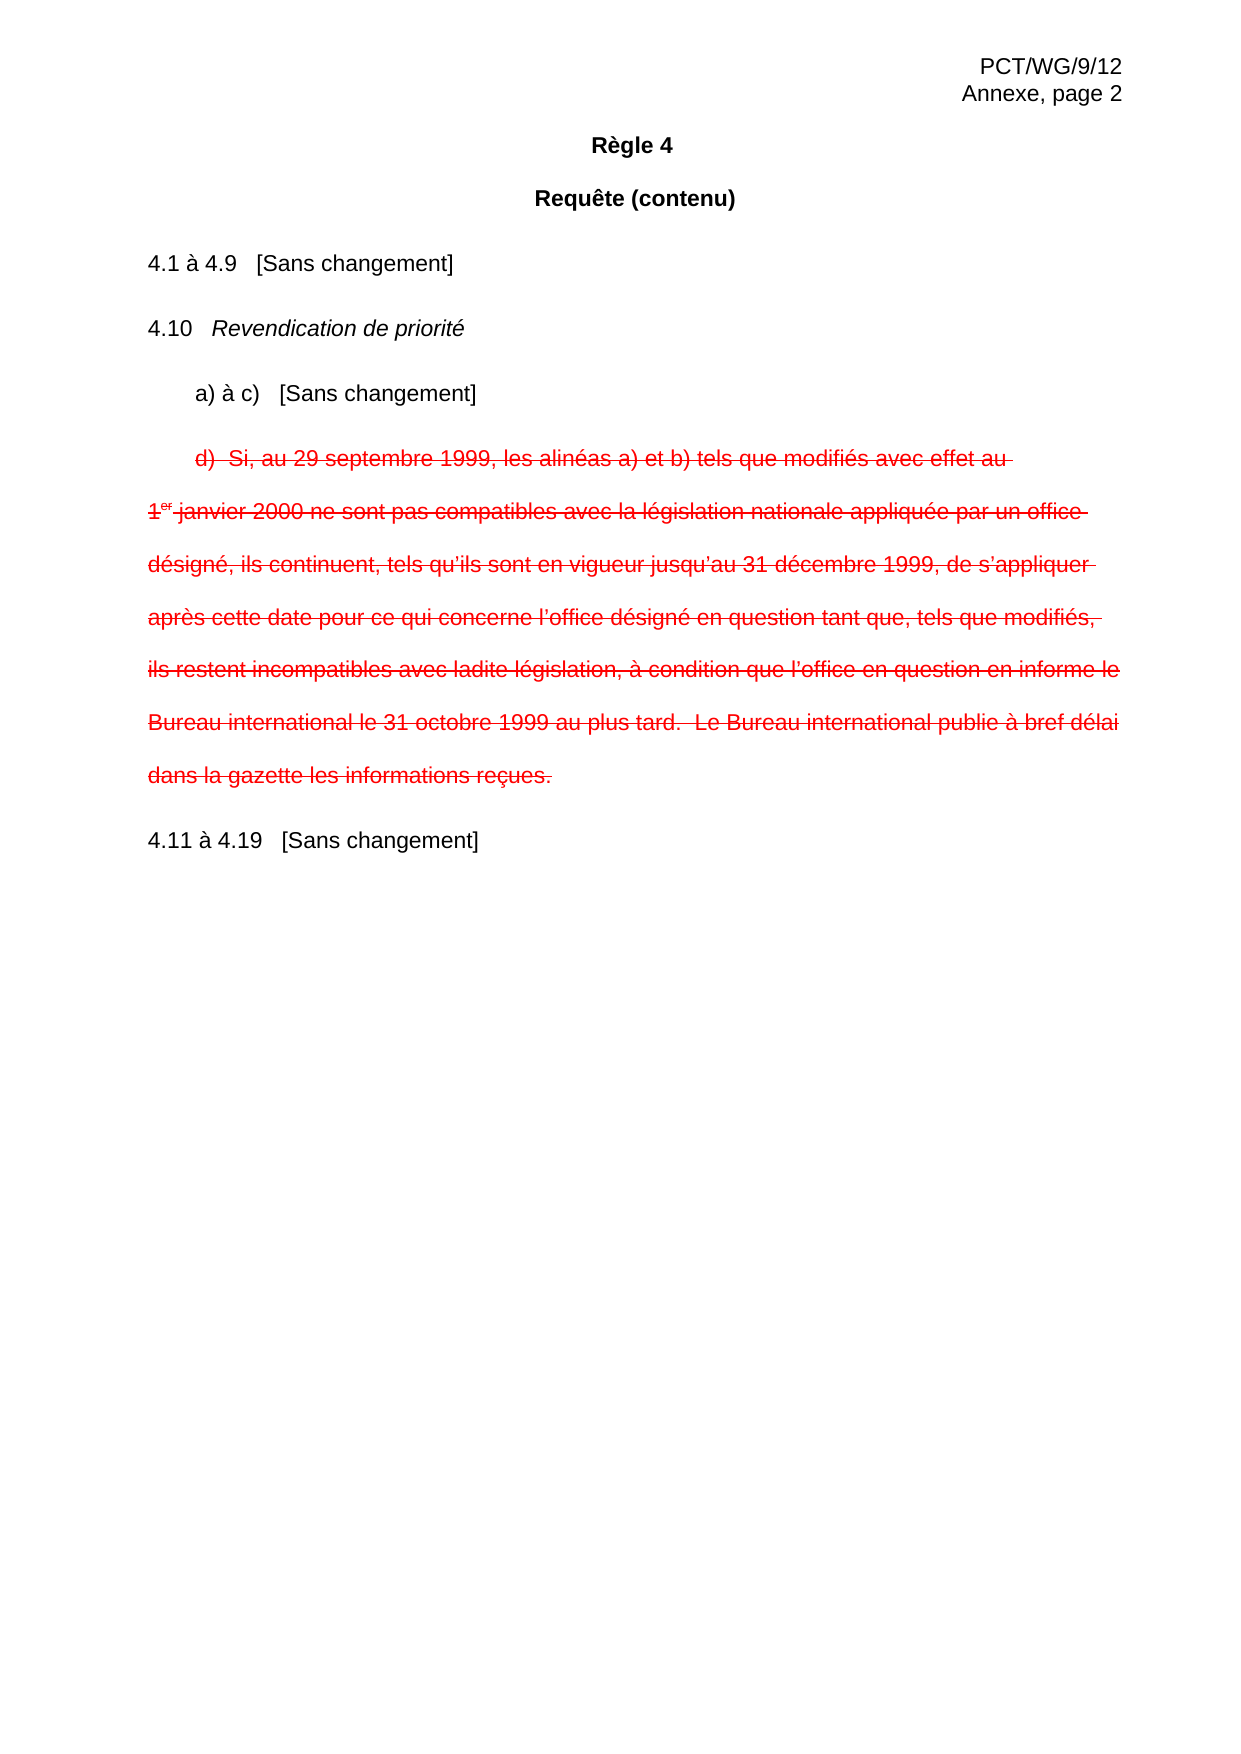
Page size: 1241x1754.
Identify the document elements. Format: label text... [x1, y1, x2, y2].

text d) Si, au 29 septembre 1999, les alinéas a) et b) tels que modifiés avec effet au 1er janvier 2000 ne sont pas compatibles avec la législation nationale appliquée par un office désigné, ils continuent, tels qu’ils sont en vigueur jusqu’au 31 décembre 1999, de s’appliquer après cette date pour ce qui concerne l’office désigné en question tant que, tels que modifiés, ils restent incompatibles avec ladite législation, à condition que l’office en question en informe le Bureau international le 31 octobre 1999 au plus tard. Le Bureau international publie à bref délai dans la gazette les informations reçues. [148, 445, 1122, 788]
text Règle 4 Requête (contenu) [148, 132, 1122, 211]
text 4.1 à 4.9 [Sans changement] [148, 250, 1122, 276]
text a) à c) [Sans changement] [148, 380, 1122, 407]
text 4.10 Revendication de priorité [148, 315, 1122, 341]
text 4.11 à 4.19 [Sans changement] [148, 827, 1122, 853]
